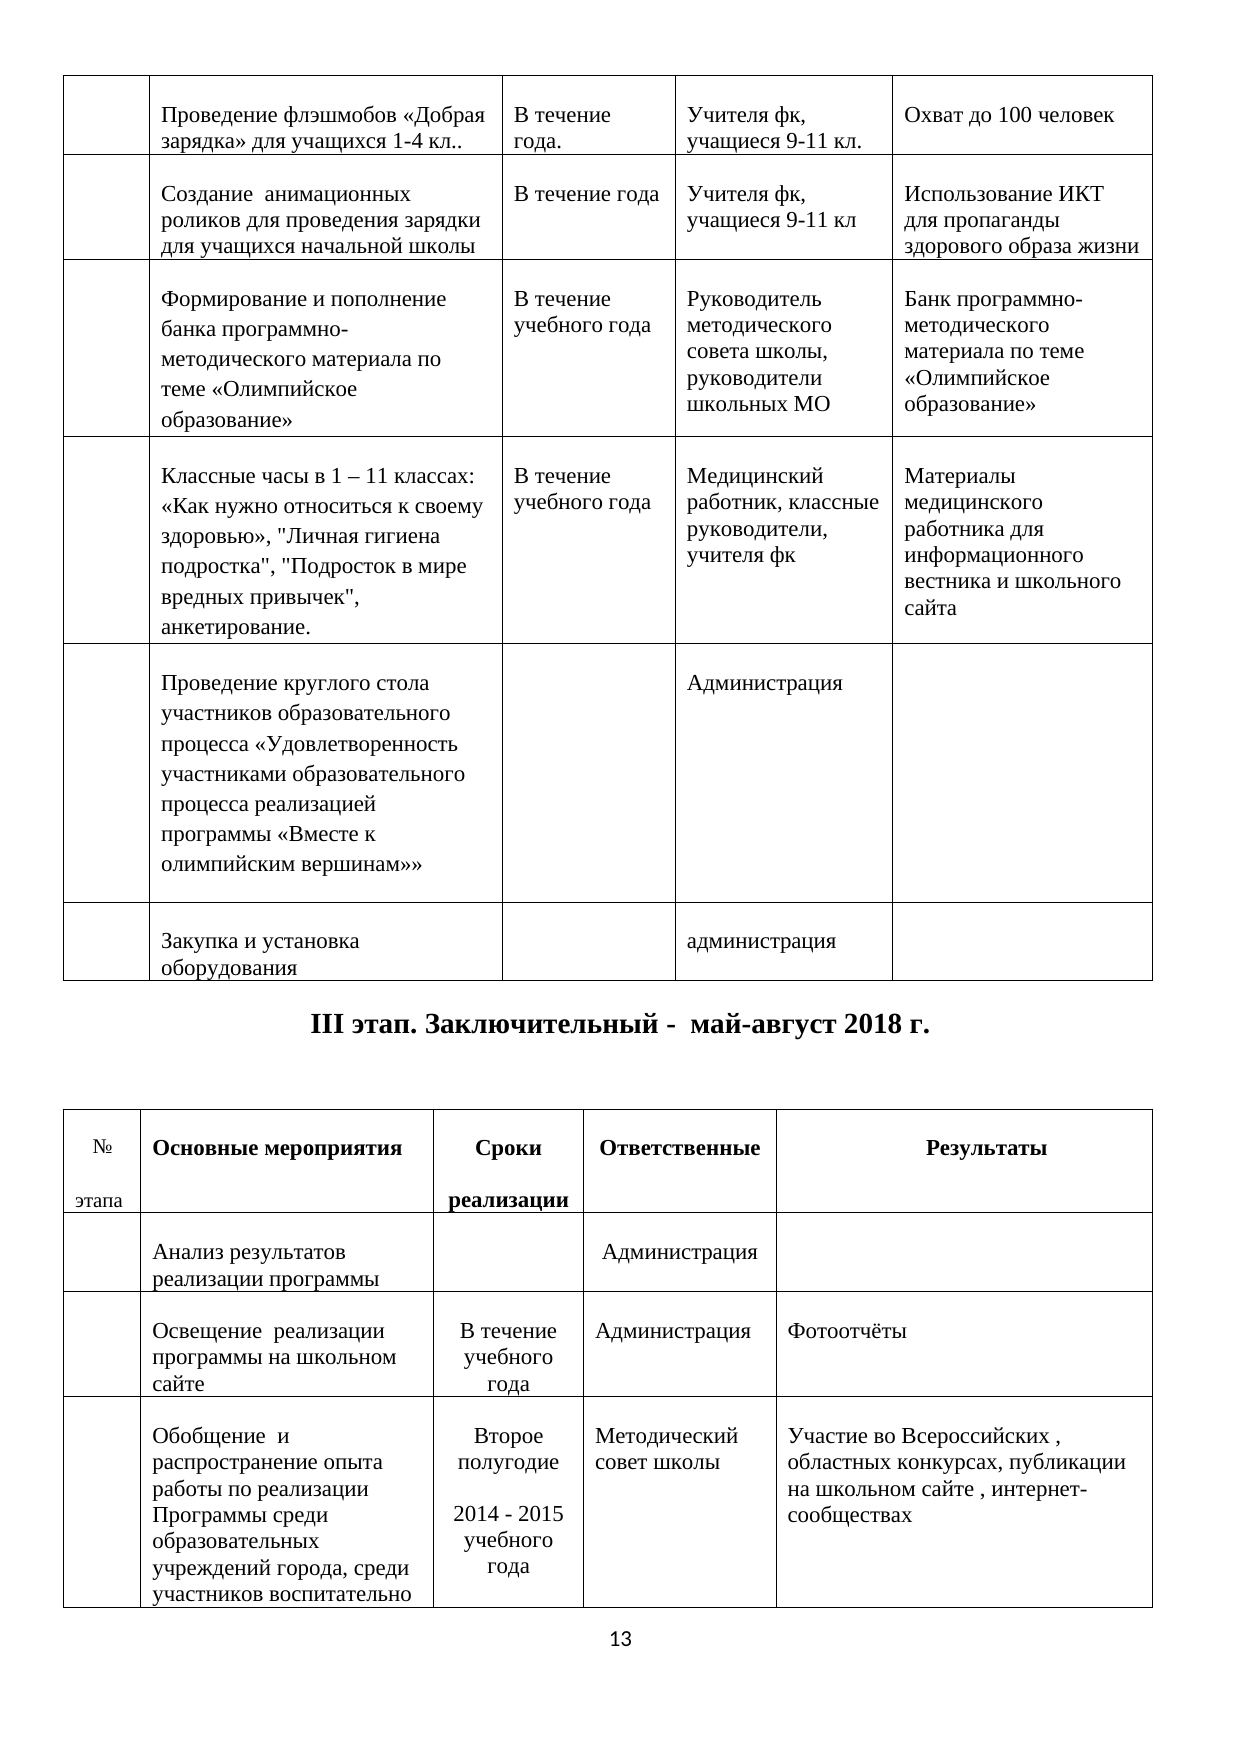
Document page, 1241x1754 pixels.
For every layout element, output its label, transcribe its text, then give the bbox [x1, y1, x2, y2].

table_cell [777, 1213, 1152, 1291]
table_cell [64, 1213, 140, 1291]
table_cell Материалы медицинского работника для информационного вестника и школьного сайта [893, 437, 1152, 643]
table_cell [64, 1397, 140, 1607]
table_cell Учителя фк, учащиеся 9-11 кл [676, 155, 892, 259]
table_cell [64, 437, 149, 643]
table_cell Администрация [676, 644, 892, 902]
table_cell Администрация [584, 1213, 776, 1291]
table_cell Использование ИКТ для пропаганды здорового образа жизни [893, 155, 1152, 259]
table_cell Проведение круглого стола участников образовательного процесса «Удовлетворенность участниками образовательного процесса реализацией программы «Вместе к олимпийским вершинам»» [150, 644, 502, 902]
table_cell Проведение флэшмобов «Добрая зарядка» для учащихся 1-4 кл.. [150, 76, 502, 154]
table_cell Медицинский работник, классные руководители, учителя фк [676, 437, 892, 643]
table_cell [584, 1397, 776, 1607]
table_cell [777, 1397, 1152, 1607]
table_cell [64, 644, 149, 902]
table_cell администрация [676, 903, 892, 980]
table_cell Фотоотчёты [777, 1292, 1152, 1396]
table_cell Руководитель методического совета школы, руководители школьных МО [676, 260, 892, 436]
table_cell [503, 903, 675, 980]
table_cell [141, 1397, 433, 1607]
table_header Сроки реализации [434, 1110, 583, 1212]
table_header № этапа [64, 1110, 140, 1212]
table_cell [64, 155, 149, 259]
table_header Основные мероприятия [141, 1110, 433, 1212]
table_cell [64, 903, 149, 980]
table_header Ответственные [584, 1110, 776, 1212]
table_cell [893, 903, 1152, 980]
table_cell Создание анимационных роликов для проведения зарядки для учащихся начальной школы [150, 155, 502, 259]
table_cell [434, 1397, 583, 1607]
table_cell Закупка и установка оборудования [150, 903, 502, 980]
table_cell [64, 260, 149, 436]
table_cell В течение учебного года [434, 1292, 583, 1396]
text III этап. Заключительный - май-август 2018 г. [75, 1006, 1165, 1040]
table_cell Банк программно-методического материала по теме «Олимпийское образование» [893, 260, 1152, 436]
table_cell [503, 644, 675, 902]
table_cell Классные часы в 1 – 11 классах: «Как нужно относиться к своему здоровью», "Личная гигиена подростка", "Подросток в мире вредных привычек", анкетирование. [150, 437, 502, 643]
table_header Результаты [777, 1110, 1152, 1212]
table_cell В течение учебного года [503, 437, 675, 643]
table_cell Администрация [584, 1292, 776, 1396]
table_cell [434, 1213, 583, 1291]
table_cell Учителя фк, учащиеся 9-11 кл. [676, 76, 892, 154]
table_cell Освещение реализации программы на школьном сайте [141, 1292, 433, 1396]
table_cell Анализ результатов реализации программы [141, 1213, 433, 1291]
table_cell [64, 1292, 140, 1396]
table_cell В течение года [503, 155, 675, 259]
table_cell Формирование и пополнение банка программно-методического материала по теме «Олимпийское образование» [150, 260, 502, 436]
table_cell [64, 76, 149, 154]
table_cell Охват до 100 человек [893, 76, 1152, 154]
table_cell В течение года. [503, 76, 675, 154]
table_cell [893, 644, 1152, 902]
table_cell В течение учебного года [503, 260, 675, 436]
